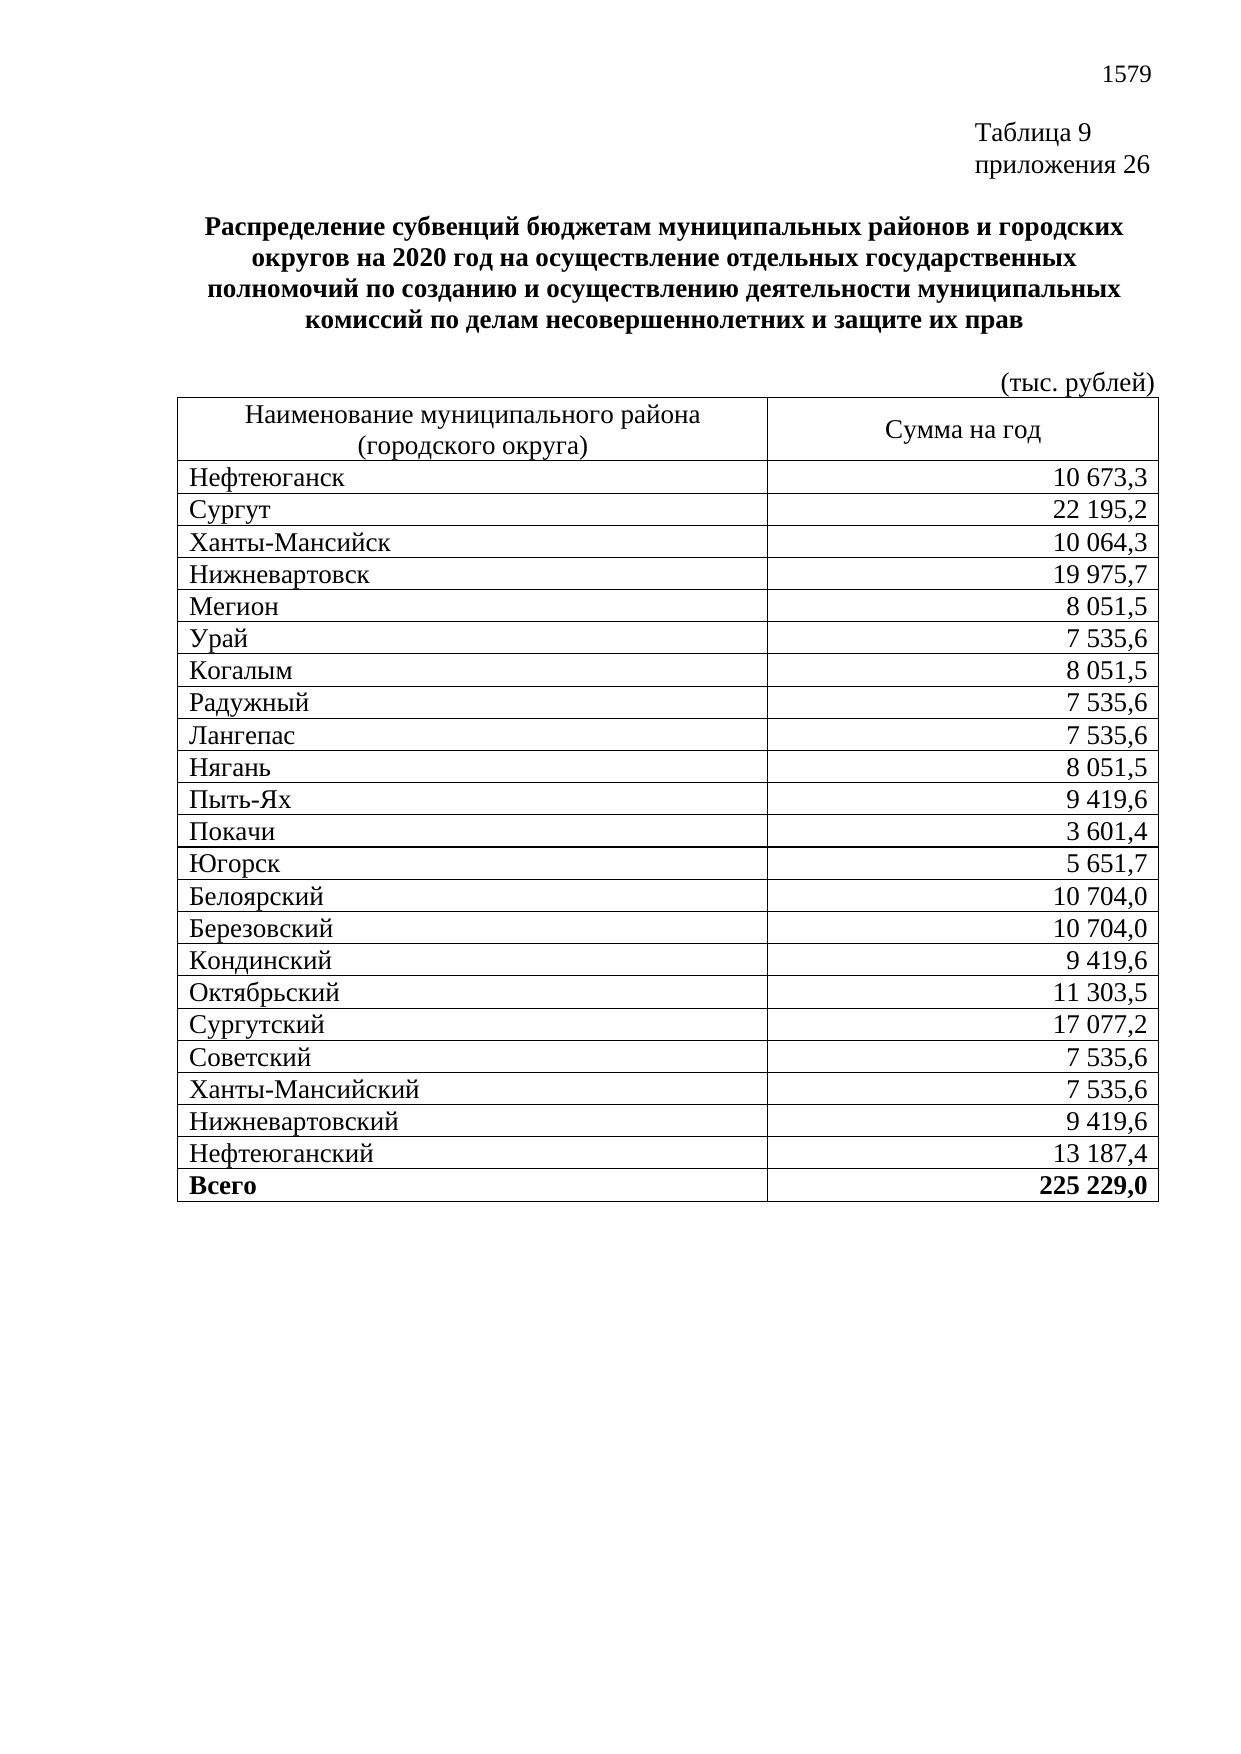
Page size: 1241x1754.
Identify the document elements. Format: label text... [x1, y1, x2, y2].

table_cell Радужный [178, 687, 767, 718]
table_header Сумма на год [768, 398, 1158, 460]
table_cell Березовский [178, 912, 767, 943]
table_cell 9 419,6 [768, 783, 1158, 814]
table_cell 7 535,6 [768, 622, 1158, 653]
table_cell 8 051,5 [768, 751, 1158, 782]
table_cell 11 303,5 [768, 976, 1158, 1007]
table_cell 7 535,6 [768, 1073, 1158, 1104]
table_cell 19 975,7 [768, 558, 1158, 589]
table_cell Урай [178, 622, 767, 653]
table_cell Октябрьский [178, 976, 767, 1007]
table_cell 22 195,2 [768, 494, 1158, 524]
table_cell Советский [178, 1041, 767, 1072]
table_cell Всего [178, 1169, 767, 1201]
table_cell Мегион [178, 590, 767, 621]
text (тыс. рублей) [915, 366, 1167, 397]
table_cell 8 051,5 [768, 590, 1158, 621]
table_cell Нефтеюганский [178, 1137, 767, 1168]
table_cell Ханты-Мансийск [178, 526, 767, 557]
table_cell Нефтеюганск [178, 461, 767, 492]
table_cell 225 229,0 [768, 1169, 1158, 1201]
table_cell Югорск [178, 848, 767, 879]
table_cell 8 051,5 [768, 654, 1158, 686]
table_cell 7 535,6 [768, 1041, 1158, 1072]
table_cell 3 601,4 [768, 815, 1158, 846]
table_cell Когалым [178, 654, 767, 686]
table_header Наименование муниципального района (городского округа) [178, 398, 767, 460]
table_cell 10 064,3 [768, 526, 1158, 557]
table_cell 9 419,6 [768, 944, 1158, 975]
table_cell 10 704,0 [768, 880, 1158, 911]
table_cell 17 077,2 [768, 1009, 1158, 1039]
table_cell 7 535,6 [768, 719, 1158, 750]
text Распределение субвенций бюджетам муниципальных районов и городских округов на 2020 год на осуществление отдельных государственных полномочий по созданию и осуществлению деятельности муниципальных комиссий по делам несовершеннолетних и защите их прав [177, 210, 1152, 334]
table_cell 9 419,6 [768, 1105, 1158, 1136]
text приложения 26 [974, 148, 1167, 179]
table_cell 7 535,6 [768, 687, 1158, 718]
table_cell 5 651,7 [768, 848, 1158, 879]
table_cell Кондинский [178, 944, 767, 975]
table_cell Сургутский [178, 1009, 767, 1039]
table_cell 13 187,4 [768, 1137, 1158, 1168]
table_cell Пыть-Ях [178, 783, 767, 814]
table_cell Белоярский [178, 880, 767, 911]
table_cell Лангепас [178, 719, 767, 750]
table_cell Нижневартовск [178, 558, 767, 589]
table_cell Нягань [178, 751, 767, 782]
text Таблица 9 [974, 117, 1167, 148]
table_cell Ханты-Мансийский [178, 1073, 767, 1104]
table_cell Нижневартовский [178, 1105, 767, 1136]
table_cell Покачи [178, 815, 767, 846]
table_cell 10 673,3 [768, 461, 1158, 492]
table_cell Сургут [178, 494, 767, 524]
table_cell 10 704,0 [768, 912, 1158, 943]
